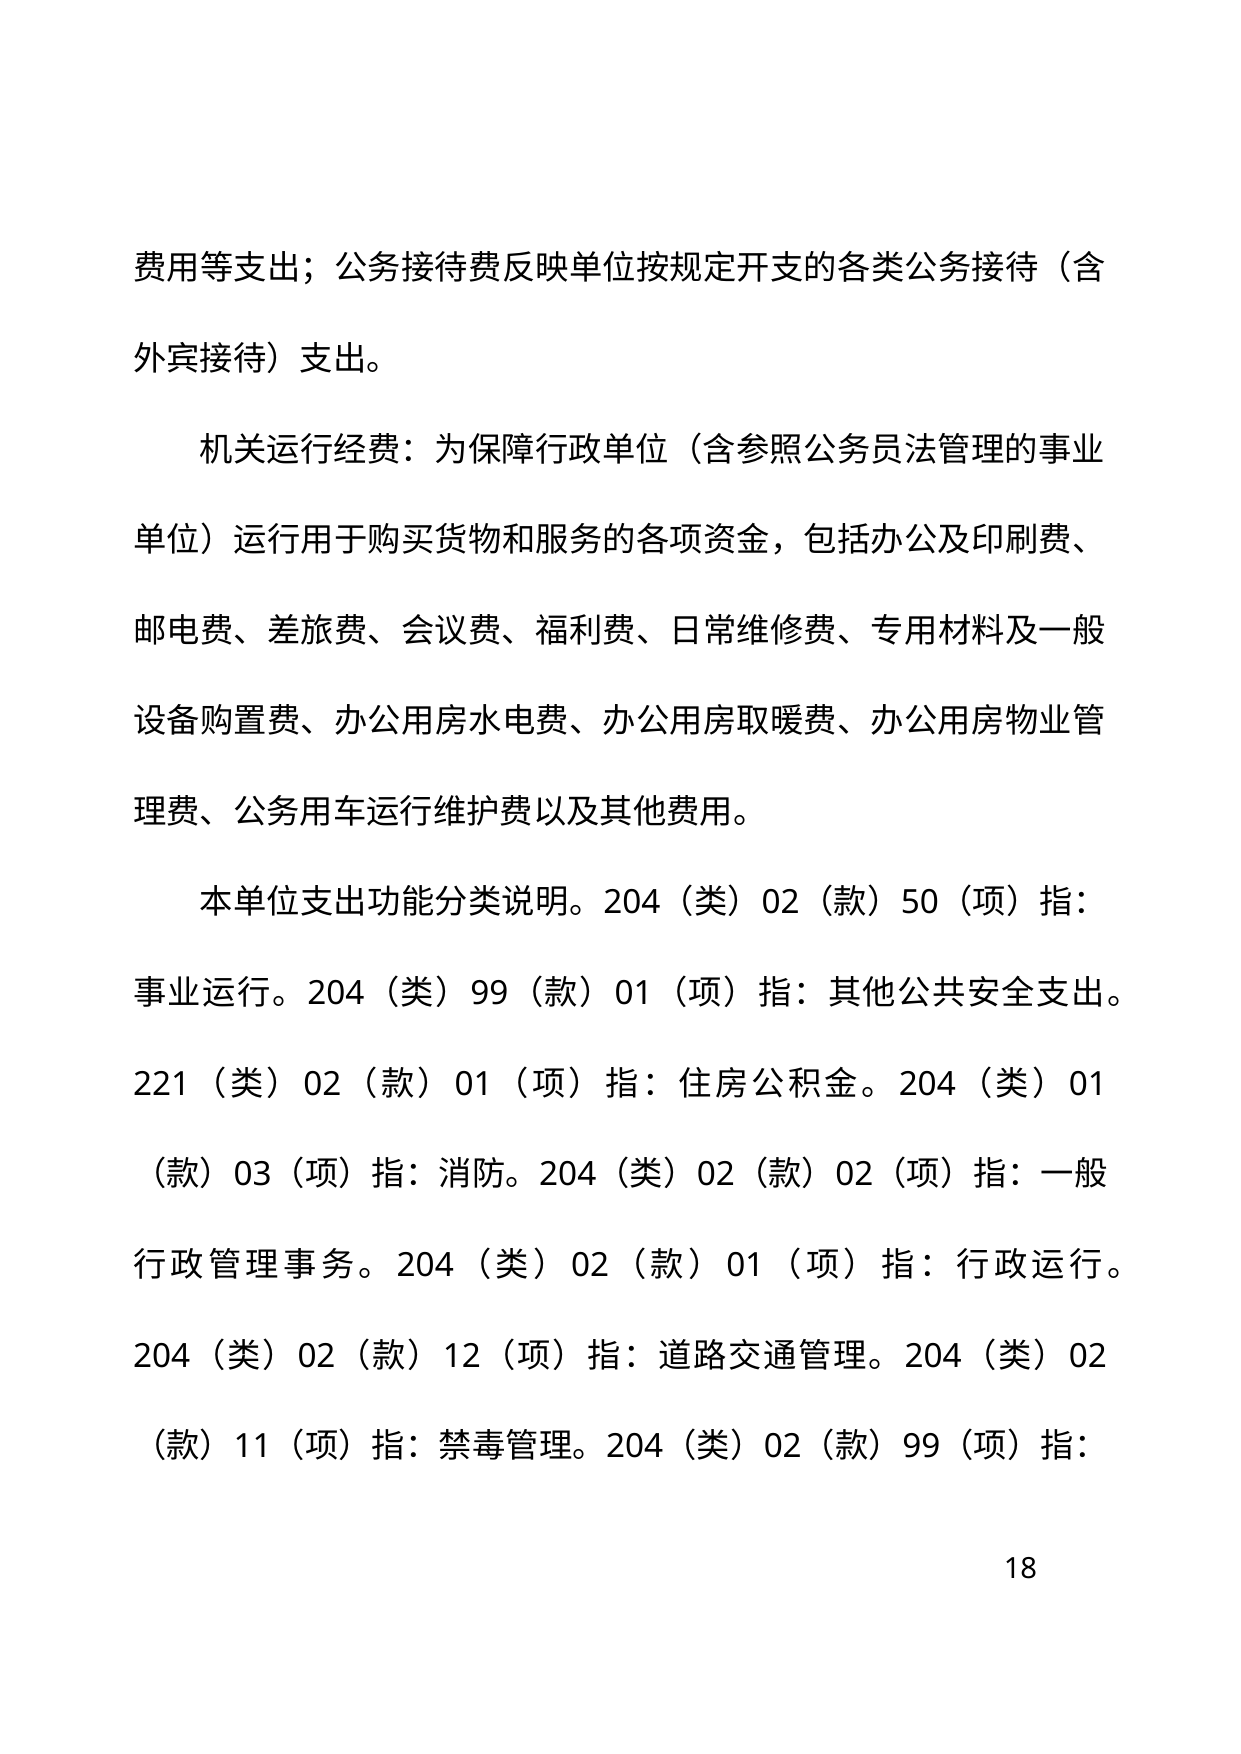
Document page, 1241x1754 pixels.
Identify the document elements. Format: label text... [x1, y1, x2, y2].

text 机关运行经费：为保障行政单位（含参照公务员法管理的事业单位）运行用于购买货物和服务的各项资金，包括办公及印刷费、邮电费、差旅费、会议费、福利费、日常维修费、专用材料及一般设备购置费、办公用房水电费、办公用房取暖费、办公用房物业管理费、公务用车运行维护费以及其他费用。 [133, 401, 1107, 854]
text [133, 854, 1107, 1489]
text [133, 220, 1107, 401]
